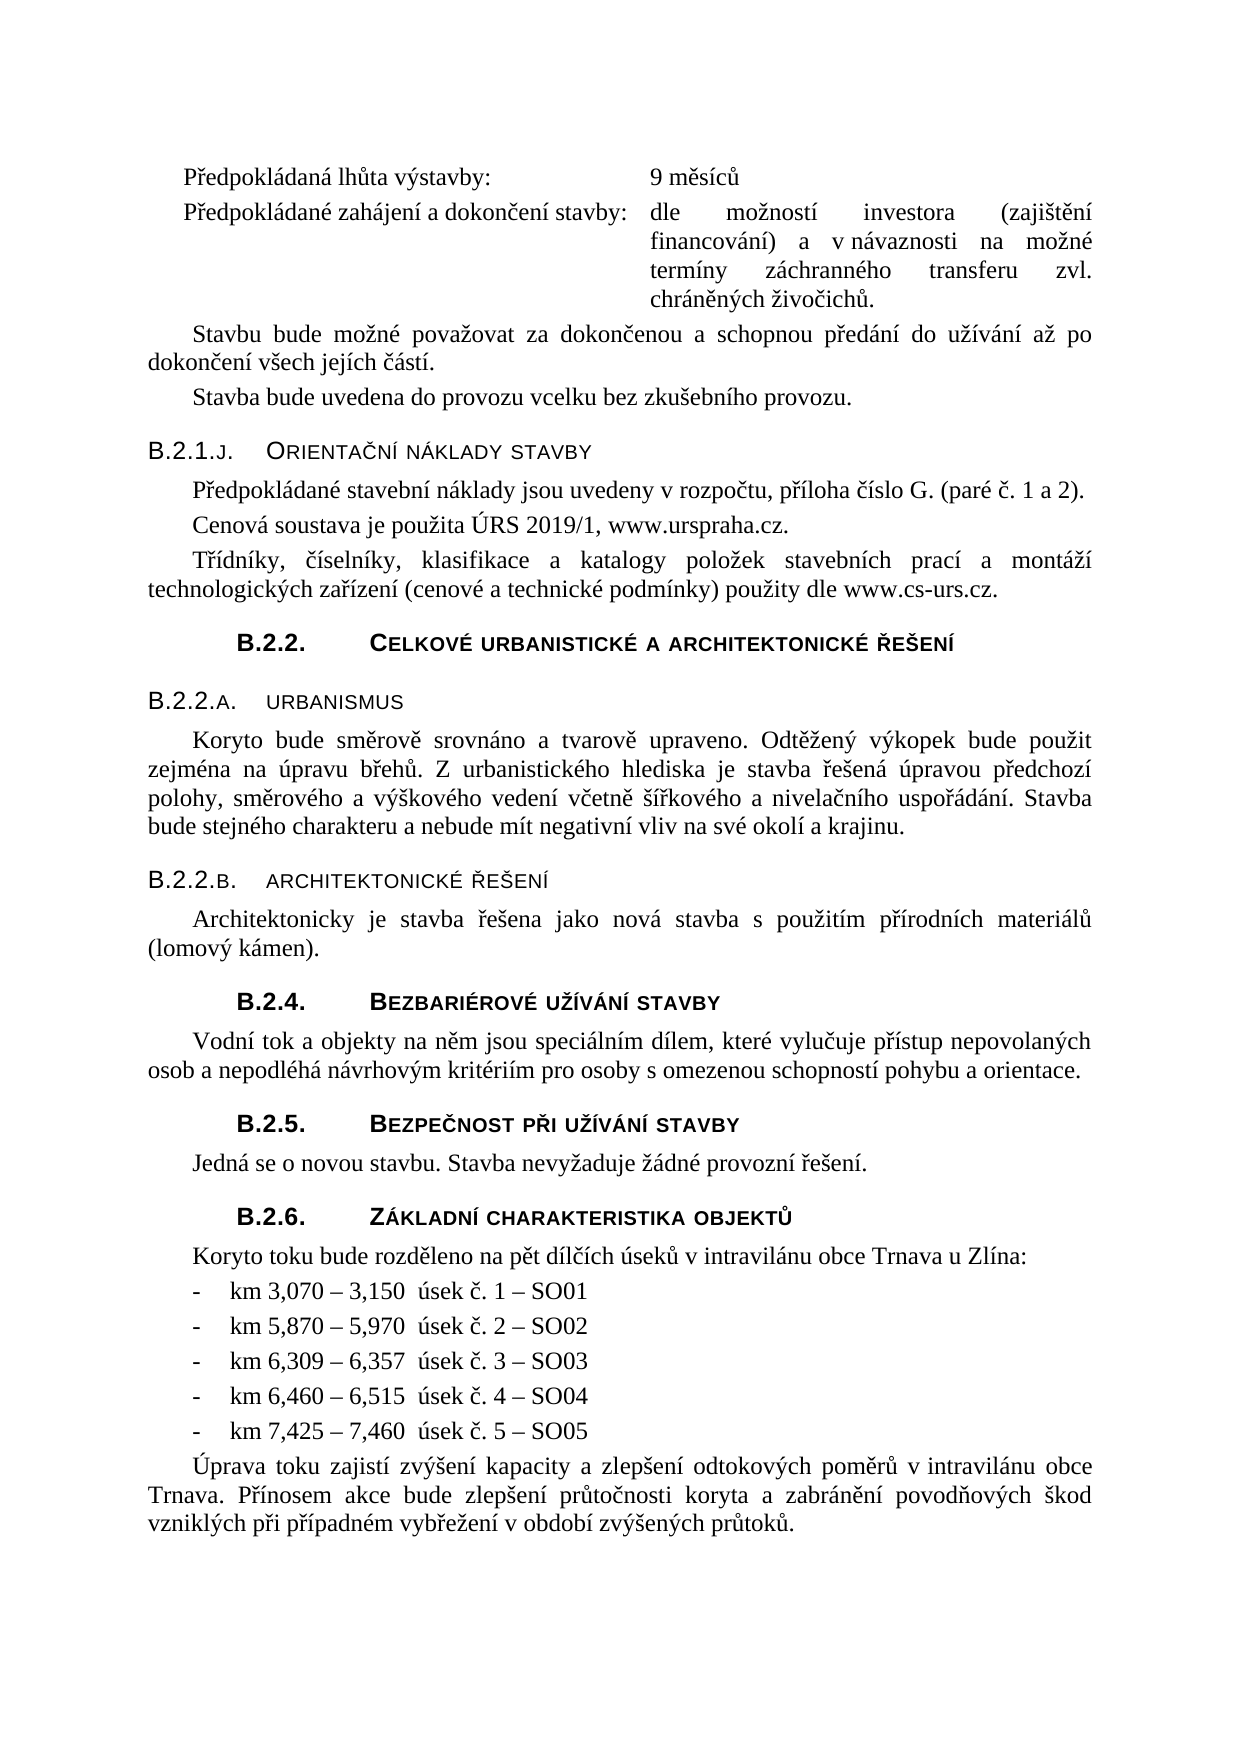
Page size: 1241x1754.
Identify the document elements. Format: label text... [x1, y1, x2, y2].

list km 6,460 – 6,515 úsek č. 4 – SO04 [192, 1381, 1092, 1410]
text Jedná se o novou stavbu. Stavba nevyžaduje žádné provozní řešení. [148, 1148, 1092, 1177]
text architektonické řešení [148, 865, 1092, 894]
list km 3,070 – 3,150 úsek č. 1 – SO01 [192, 1276, 1092, 1305]
text Cenová soustava je použita ÚRS 2019/1, www.urspraha.cz. [148, 510, 1092, 539]
text Architektonicky je stavba řešena jako nová stavba s použitím přírodních materiálů (lomový kámen). [148, 904, 1092, 962]
text Stavbu bude možné považovat za dokončenou a schopnou předání do užívání až po dokončení všech jejích částí. [148, 319, 1092, 376]
list km 7,425 – 7,460 úsek č. 5 – SO05 [192, 1416, 1092, 1445]
text Úprava toku zajistí zvýšení kapacity a zlepšení odtokových poměrů v intravilánu obce Trnava. Přínosem akce bude zlepšení průtočnosti koryta a zabránění povodňových škod vzniklých při případném vybřežení v období zvýšených průtoků. [148, 1451, 1092, 1537]
text Celkové urbanistické a architektonické řešení [236, 628, 1092, 657]
text Třídníky, číselníky, klasifikace a katalogy položek stavebních prací a montáží technologických zařízení (cenové a technické podmínky) použity dle www.cs-urs.cz. [148, 545, 1092, 603]
text Předpokládané zahájení a dokončení stavby: dle možností investora (zajištění financování) a v návaznosti na možné termíny záchranného transferu zvl. chráněných živočichů. [183, 197, 1092, 312]
text Koryto toku bude rozděleno na pět dílčích úseků v intravilánu obce Trnava u Zlína: [148, 1241, 1092, 1270]
list km 6,309 – 6,357 úsek č. 3 – SO03 [192, 1346, 1092, 1375]
text urbanismus [148, 686, 1092, 715]
text Stavba bude uvedena do provozu vcelku bez zkušebního provozu. [148, 382, 1092, 411]
text Předpokládaná lhůta výstavby: 9 měsíců [148, 162, 1092, 191]
text Bezpečnost při užívání stavby [236, 1109, 1092, 1137]
text Orientační náklady stavby [148, 436, 1092, 465]
text Základní charakteristika objektů [236, 1202, 1092, 1231]
text Předpokládané stavební náklady jsou uvedeny v rozpočtu, příloha číslo G. (paré č. 1 a 2). [148, 475, 1092, 504]
text Vodní tok a objekty na něm jsou speciálním dílem, které vylučuje přístup nepovolaných osob a nepodléhá návrhovým kritériím pro osoby s omezenou schopností pohybu a orientace. [148, 1026, 1092, 1084]
list km 5,870 – 5,970 úsek č. 2 – SO02 [192, 1311, 1092, 1340]
list Bezbariérové užívání stavby [236, 987, 1092, 1016]
text Koryto bude směrově srovnáno a tvarově upraveno. Odtěžený výkopek bude použit zejména na úpravu břehů. Z urbanistického hlediska je stavba řešená úpravou předchozí polohy, směrového a výškového vedení včetně šířkového a nivelačního uspořádání. Stavba bude stejného charakteru a nebude mít negativní vliv na své okolí a krajinu. [148, 725, 1092, 840]
